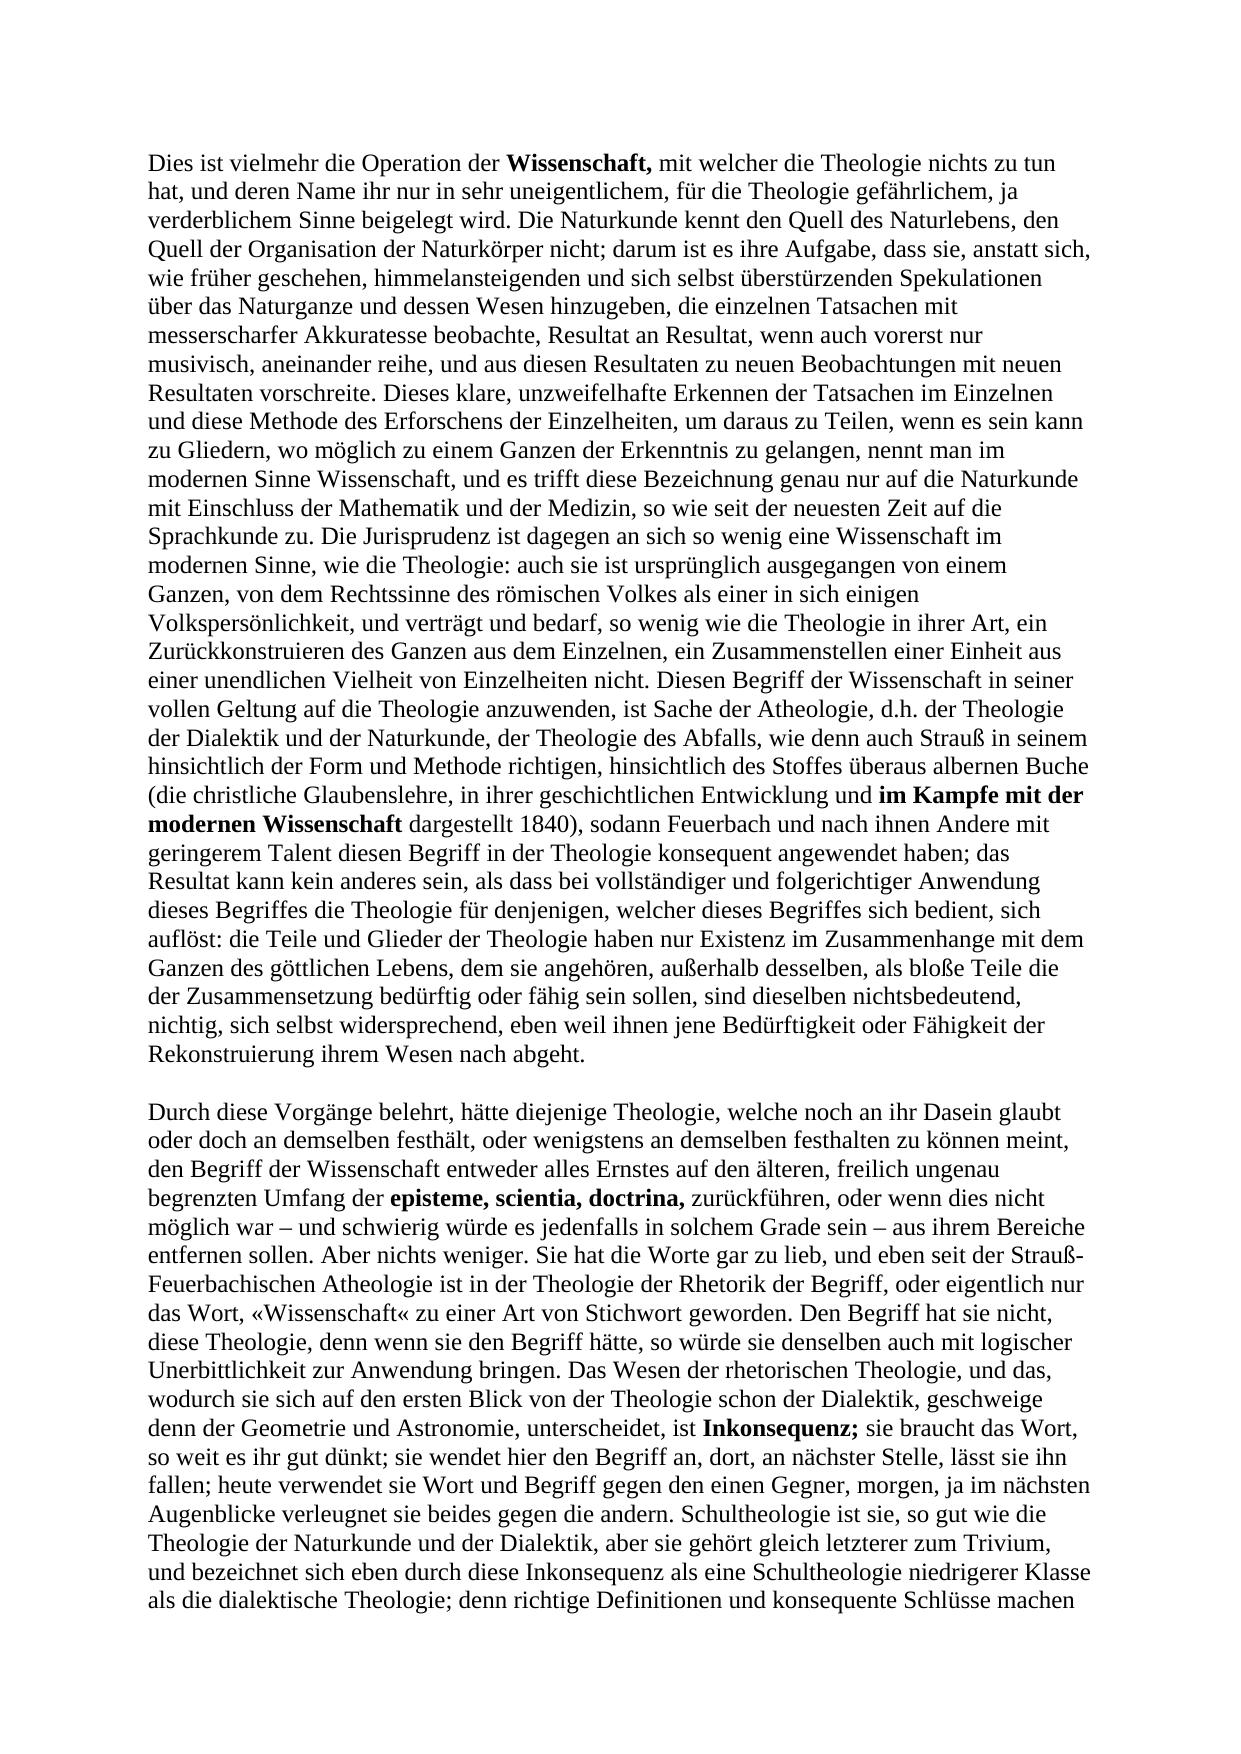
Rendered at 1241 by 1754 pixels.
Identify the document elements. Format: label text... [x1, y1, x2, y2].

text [148, 1097, 1093, 1614]
text Dies ist vielmehr die Operation der Wissenschaft, mit welcher die Theologie nichts zu tun hat, und deren Name ihr nur in sehr uneigentlichem, für die Theologie gefährlichem, ja verderblichem Sinne beigelegt wird. Die Naturkunde kennt den Quell des Naturlebens, den Quell der Organisation der Naturkörper nicht; darum ist es ihre Aufgabe, dass sie, anstatt sich, wie früher geschehen, himmelansteigenden und sich selbst überstürzenden Spekulationen über das Naturganze und dessen Wesen hinzugeben, die einzelnen Tatsachen mit messerscharfer Akkuratesse beobachte, Resultat an Resultat, wenn auch vorerst nur musivisch, aneinander reihe, und aus diesen Resultaten zu neuen Beobachtungen mit neuen Resultaten vorschreite. Dieses klare, unzweifelhafte Erkennen der Tatsachen im Einzelnen und diese Methode des Erforschens der Einzelheiten, um daraus zu Teilen, wenn es sein kann zu Gliedern, wo möglich zu einem Ganzen der Erkenntnis zu gelangen, nennt man im modernen Sinne Wissenschaft, und es trifft diese Bezeichnung genau nur auf die Naturkunde mit Einschluss der Mathematik und der Medizin, so wie seit der neuesten Zeit auf die Sprachkunde zu. Die Jurisprudenz ist dagegen an sich so wenig eine Wissenschaft im modernen Sinne, wie die Theologie: auch sie ist ursprünglich ausgegangen von einem Ganzen, von dem Rechtssinne des römischen Volkes als einer in sich einigen Volkspersönlichkeit, und verträgt und bedarf, so wenig wie die Theologie in ihrer Art, ein Zurückkonstruieren des Ganzen aus dem Einzelnen, ein Zusammenstellen einer Einheit aus einer unendlichen Vielheit von Einzelheiten nicht. Diesen Begriff der Wissenschaft in seiner vollen Geltung auf die Theologie anzuwenden, ist Sache der Atheologie, d.h. der Theologie der Dialektik und der Naturkunde, der Theologie des Abfalls, wie denn auch Strauß in seinem hinsichtlich der Form und Methode richtigen, hinsichtlich des Stoffes überaus albernen Buche (die christliche Glaubenslehre, in ihrer geschichtlichen Entwicklung und im Kampfe mit der modernen Wissenschaft dargestellt 1840), sodann Feuerbach und nach ihnen Andere mit geringerem Talent diesen Begriff in der Theologie konsequent angewendet haben; das Resultat kann kein anderes sein, als dass bei vollständiger und folgerichtiger Anwendung dieses Begriffes die Theologie für denjenigen, welcher dieses Begriffes sich bedient, sich auflöst: die Teile und Glieder der Theologie haben nur Existenz im Zusammenhange mit dem Ganzen des göttlichen Lebens, dem sie angehören, außerhalb desselben, als bloße Teile die der Zusammensetzung bedürftig oder fähig sein sollen, sind dieselben nichtsbedeutend, nichtig, sich selbst widersprechend, eben weil ihnen jene Bedürftigkeit oder Fähigkeit der Rekonstruierung ihrem Wesen nach abgeht. [148, 148, 1093, 1068]
